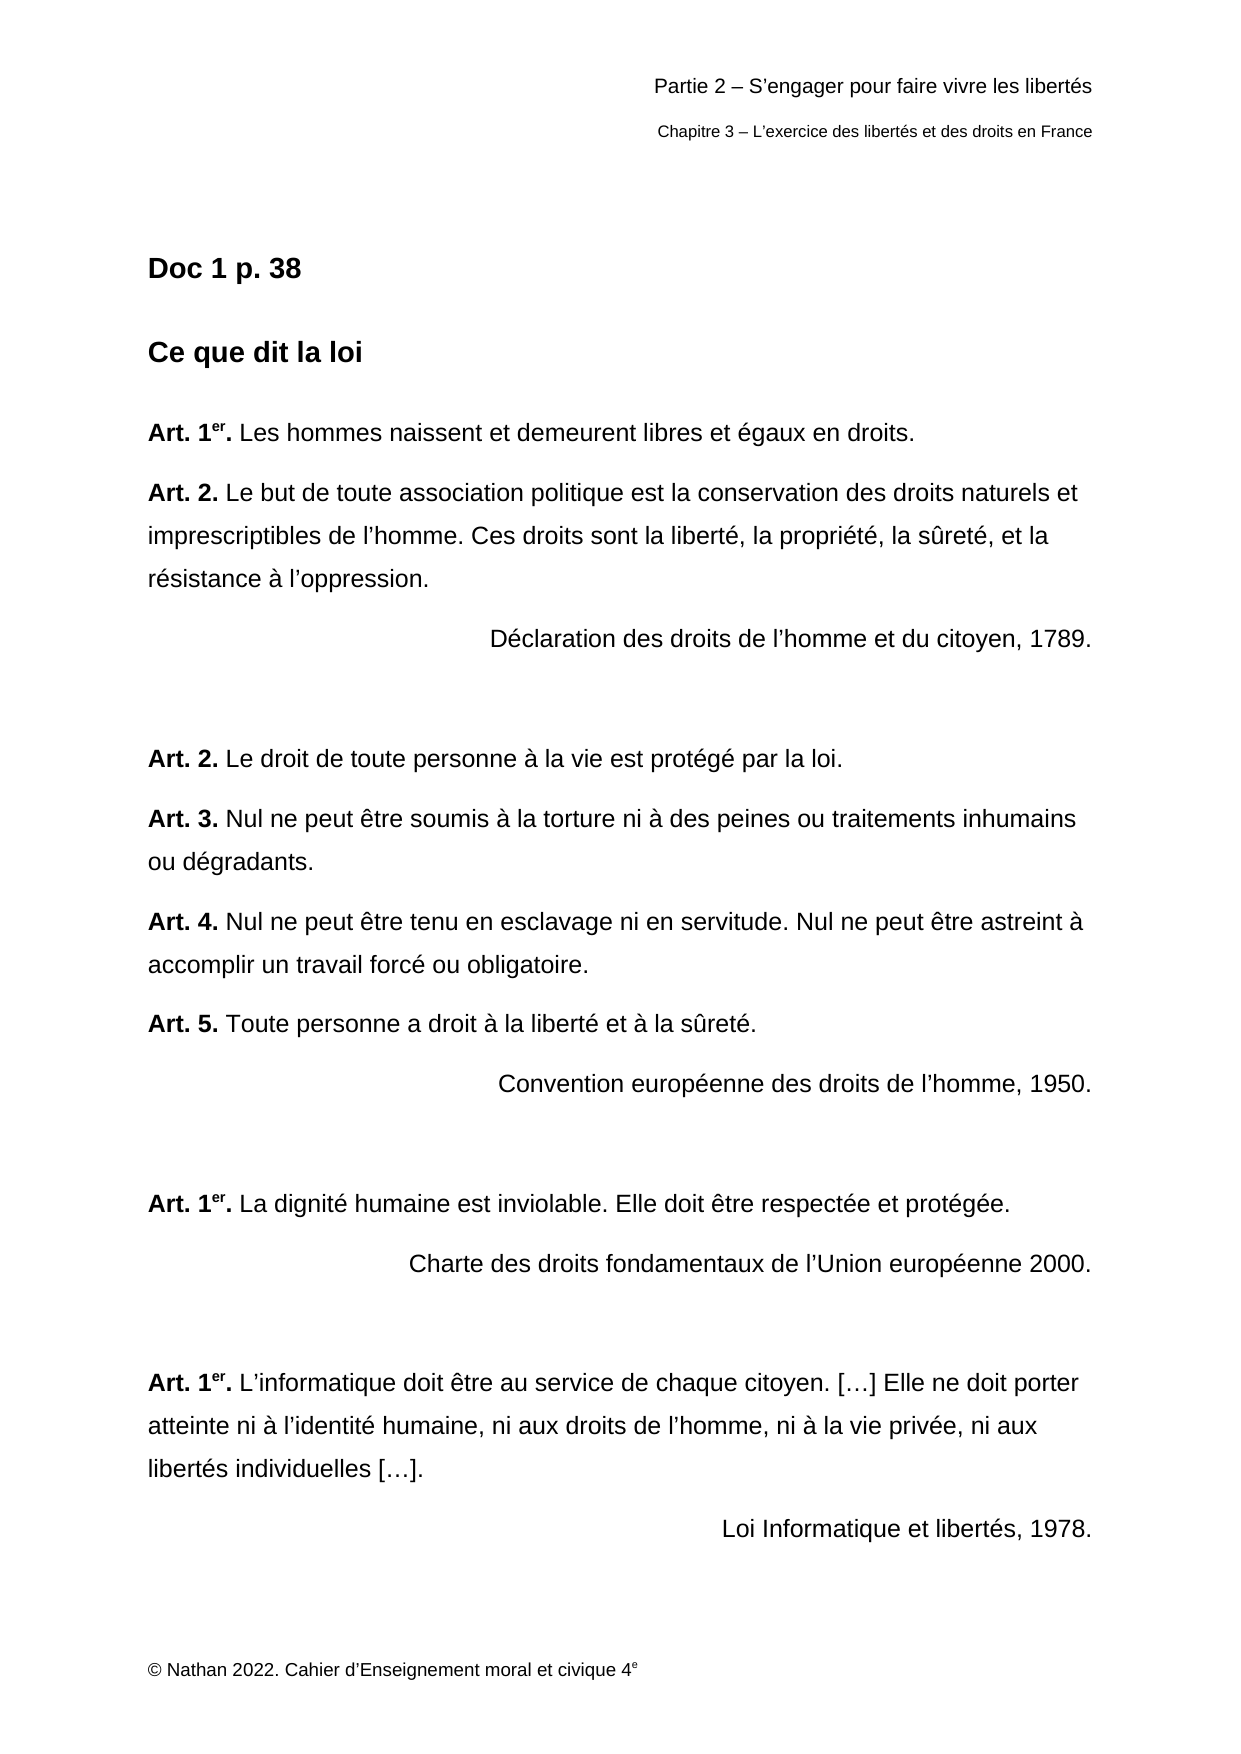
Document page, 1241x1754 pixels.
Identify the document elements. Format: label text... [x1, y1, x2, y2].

text Ce que dit la loi [148, 334, 1093, 368]
text Doc 1 p. 38 [148, 251, 1093, 284]
text Art. 1er. La dignité humaine est inviolable. Elle doit être respectée et protégée. [148, 1189, 1093, 1217]
text Art. 2. Le but de toute association politique est la conservation des droits naturels et imprescriptibles de l’homme. Ces droits sont la liberté, la propriété, la sûreté, et la résistance à l’oppression. [148, 478, 1093, 593]
text Art. 5. Toute personne a droit à la liberté et à la sûreté. [148, 1009, 1093, 1038]
text Art. 2. Le droit de toute personne à la vie est protégé par la loi. [148, 744, 1093, 772]
text Charte des droits fondamentaux de l’Union européenne 2000. [148, 1248, 1093, 1277]
text Art. 4. Nul ne peut être tenu en esclavage ni en servitude. Nul ne peut être astreint à accomplir un travail forcé ou obligatoire. [148, 906, 1093, 978]
text Déclaration des droits de l’homme et du citoyen, 1789. [148, 624, 1093, 653]
text Art. 1er. L’informatique doit être au service de chaque citoyen. […] Elle ne doit porter atteinte ni à l’identité humaine, ni aux droits de l’homme, ni à la vie privée, ni aux libertés individuelles […]. [148, 1368, 1093, 1483]
text Loi Informatique et libertés, 1978. [148, 1514, 1093, 1543]
text Art. 1er. Les hommes naissent et demeurent libres et égaux en droits. [148, 418, 1093, 447]
text Art. 3. Nul ne peut être soumis à la torture ni à des peines ou traitements inhumains ou dégradants. [148, 803, 1093, 875]
text Convention européenne des droits de l’homme, 1950. [148, 1069, 1093, 1098]
